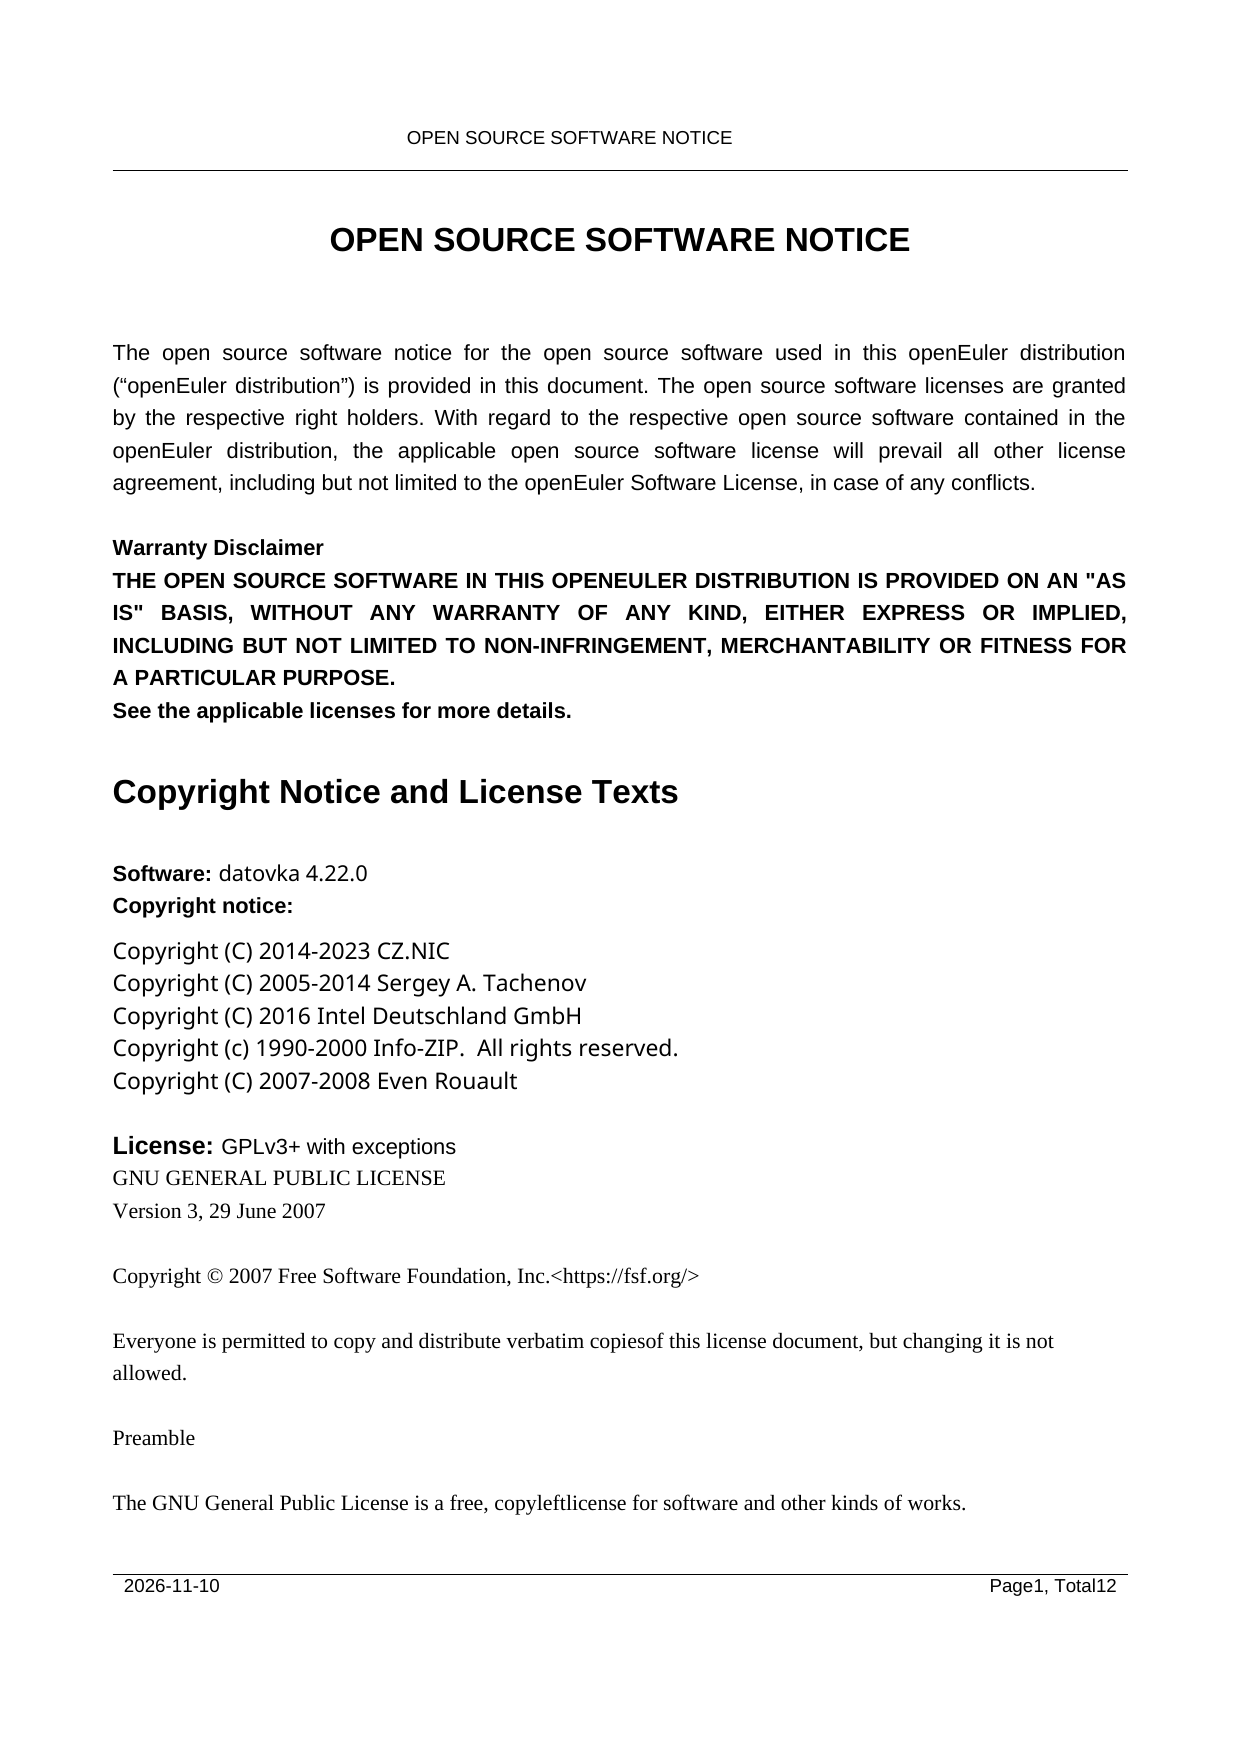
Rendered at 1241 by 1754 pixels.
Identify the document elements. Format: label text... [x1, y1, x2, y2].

text Copyright notice: [112, 889, 1128, 921]
text The open source software notice for the open source software used in this openEuler distribution (“openEuler distribution”) is provided in this document. The open source software licenses are granted by the respective right holders. With regard to the respective open source software contained in the openEuler distribution, the applicable open source software license will prevail all other license agreement, including but not limited to the openEuler Software License, in case of any conflicts. [112, 336, 1128, 499]
text Copyright (C) 2007-2008 Even Rouault [112, 1064, 1128, 1129]
text OPEN SOURCE SOFTWARE NOTICE [112, 206, 1128, 271]
text Copyright (C) 2014-2023 CZ.NIC [112, 934, 1128, 966]
text License: GPLv3+ with exceptions [112, 1129, 1128, 1161]
text Version 3, 29 June 2007 [112, 1194, 1128, 1226]
text Copyright © 2007 Free Software Foundation, Inc.<https://fsf.org/> [112, 1259, 1128, 1291]
text THE OPEN SOURCE SOFTWARE IN THIS OPENEULER DISTRIBUTION IS PROVIDED ON AN "AS IS" BASIS, WITHOUT ANY WARRANTY OF ANY KIND, EITHER EXPRESS OR IMPLIED, INCLUDING BUT NOT LIMITED TO NON-INFRINGEMENT, MERCHANTABILITY OR FITNESS FOR A PARTICULAR PURPOSE. See the applicable licenses for more details. [112, 564, 1128, 726]
title Software: datovka 4.22.0 [112, 856, 1128, 889]
text Warranty Disclaimer [112, 531, 1128, 564]
text GNU GENERAL PUBLIC LICENSE [112, 1161, 1128, 1194]
text The GNU General Public License is a free, copyleftlicense for software and other kinds of works. [112, 1486, 1128, 1519]
text Everyone is permitted to copy and distribute verbatim copiesof this license document, but changing it is not allowed. [112, 1324, 1128, 1389]
text Copyright (C) 2005-2014 Sergey A. Tachenov [112, 966, 1128, 999]
text Copyright Notice and License Texts [112, 759, 1128, 824]
text Copyright (c) 1990-2000 Info-ZIP. All rights reserved. [112, 1031, 1128, 1064]
text Copyright (C) 2016 Intel Deutschland GmbH [112, 999, 1128, 1031]
text Preamble [112, 1421, 1128, 1454]
